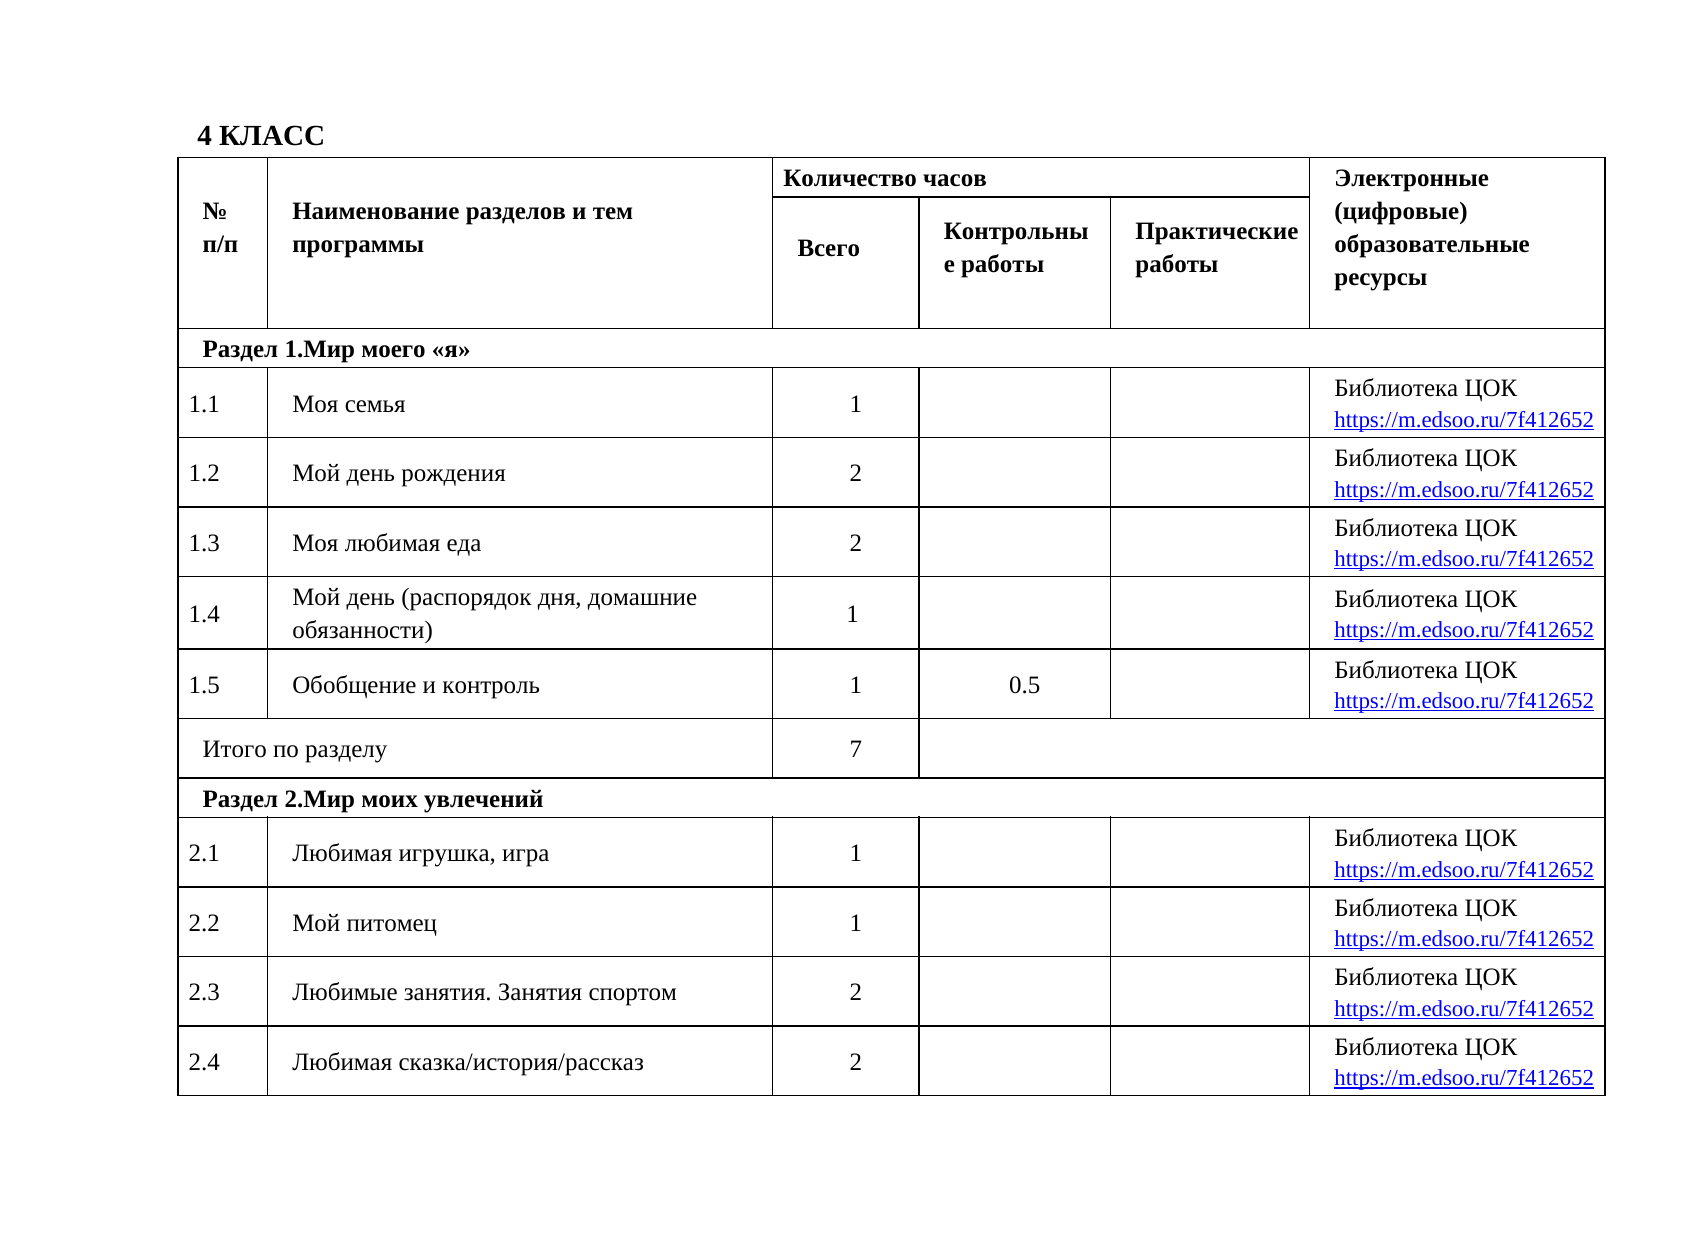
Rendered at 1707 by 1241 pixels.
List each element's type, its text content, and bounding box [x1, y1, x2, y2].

table_cell Библиотека ЦОК https://m.edsoo.ru/7f412652 [1310, 508, 1604, 576]
table_cell 1 [773, 577, 918, 648]
table_cell [1111, 508, 1309, 576]
table_cell Библиотека ЦОК https://m.edsoo.ru/7f412652 [1310, 818, 1604, 886]
table_cell [1111, 368, 1309, 436]
table_cell 1.5 [179, 650, 267, 717]
table_cell 1 [773, 650, 918, 717]
table_cell 1.1 [179, 368, 267, 436]
table_cell Контрольные работы [920, 198, 1110, 327]
table_cell Раздел 1.Мир моего «я» [179, 329, 1604, 367]
table_cell 2.4 [179, 1027, 267, 1095]
table_cell [920, 719, 1604, 777]
table_cell Любимые занятия. Занятия спортом [268, 957, 772, 1025]
table_cell [1111, 818, 1309, 886]
table_cell [920, 438, 1110, 506]
text 4 КЛАСС [190, 118, 1618, 152]
table_cell [1111, 1027, 1309, 1095]
table_cell [920, 577, 1110, 648]
table_header Электронные (цифровые) образовательные ресурсы [1310, 158, 1604, 327]
table_cell Итого по разделу [179, 719, 772, 777]
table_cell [1310, 1027, 1604, 1095]
table_cell 2 [773, 957, 918, 1025]
table_cell [1111, 957, 1309, 1025]
table_cell [1111, 650, 1309, 717]
table_cell [920, 818, 1110, 886]
table_cell Любимая игрушка, игра [268, 818, 772, 886]
table_cell 0.5 [920, 650, 1110, 717]
table_cell Мой день (распорядок дня, домашние обязанности) [268, 577, 772, 648]
table_cell Практические работы [1111, 198, 1309, 327]
table_cell [1111, 888, 1309, 956]
table_cell Обобщение и контроль [268, 650, 772, 717]
table_cell 1 [773, 888, 918, 956]
table_cell Мой день рождения [268, 438, 772, 506]
table_cell 1 [773, 368, 918, 436]
table_cell [1111, 577, 1309, 648]
table_cell 1.3 [179, 508, 267, 576]
table_cell 2.1 [179, 818, 267, 886]
table_cell 1 [773, 818, 918, 886]
table_cell Раздел 2.Мир моих увлечений [179, 779, 1604, 816]
table_cell Библиотека ЦОК https://m.edsoo.ru/7f412652 [1310, 577, 1604, 648]
table_cell Библиотека ЦОК https://m.edsoo.ru/7f412652 [1310, 368, 1604, 436]
table_cell [920, 368, 1110, 436]
table_cell Библиотека ЦОК https://m.edsoo.ru/7f412652 [1310, 438, 1604, 506]
table_cell 2.3 [179, 957, 267, 1025]
table_cell Любимая сказка/история/рассказ [268, 1027, 772, 1095]
table_header Количество часов [773, 158, 1309, 196]
table_cell [920, 957, 1110, 1025]
table_cell 2 [773, 1027, 918, 1095]
table_cell 2.2 [179, 888, 267, 956]
table_cell 2 [773, 438, 918, 506]
table_cell [1111, 438, 1309, 506]
table_cell Моя любимая еда [268, 508, 772, 576]
table_cell Всего [773, 198, 918, 327]
table_cell Библиотека ЦОК https://m.edsoo.ru/7f412652 [1310, 888, 1604, 956]
table_cell 1.2 [179, 438, 267, 506]
table_cell 2 [773, 508, 918, 576]
table_header № п/п [179, 158, 267, 327]
table_cell 7 [773, 719, 918, 777]
table_cell Библиотека ЦОК https://m.edsoo.ru/7f412652 [1310, 650, 1604, 717]
table_cell Мой питомец [268, 888, 772, 956]
table_cell [920, 888, 1110, 956]
table_cell [920, 1027, 1110, 1095]
table_cell 1.4 [179, 577, 267, 648]
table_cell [1310, 957, 1604, 1025]
table_header Наименование разделов и тем программы [268, 158, 772, 327]
table_cell [920, 508, 1110, 576]
table_cell Моя семья [268, 368, 772, 436]
